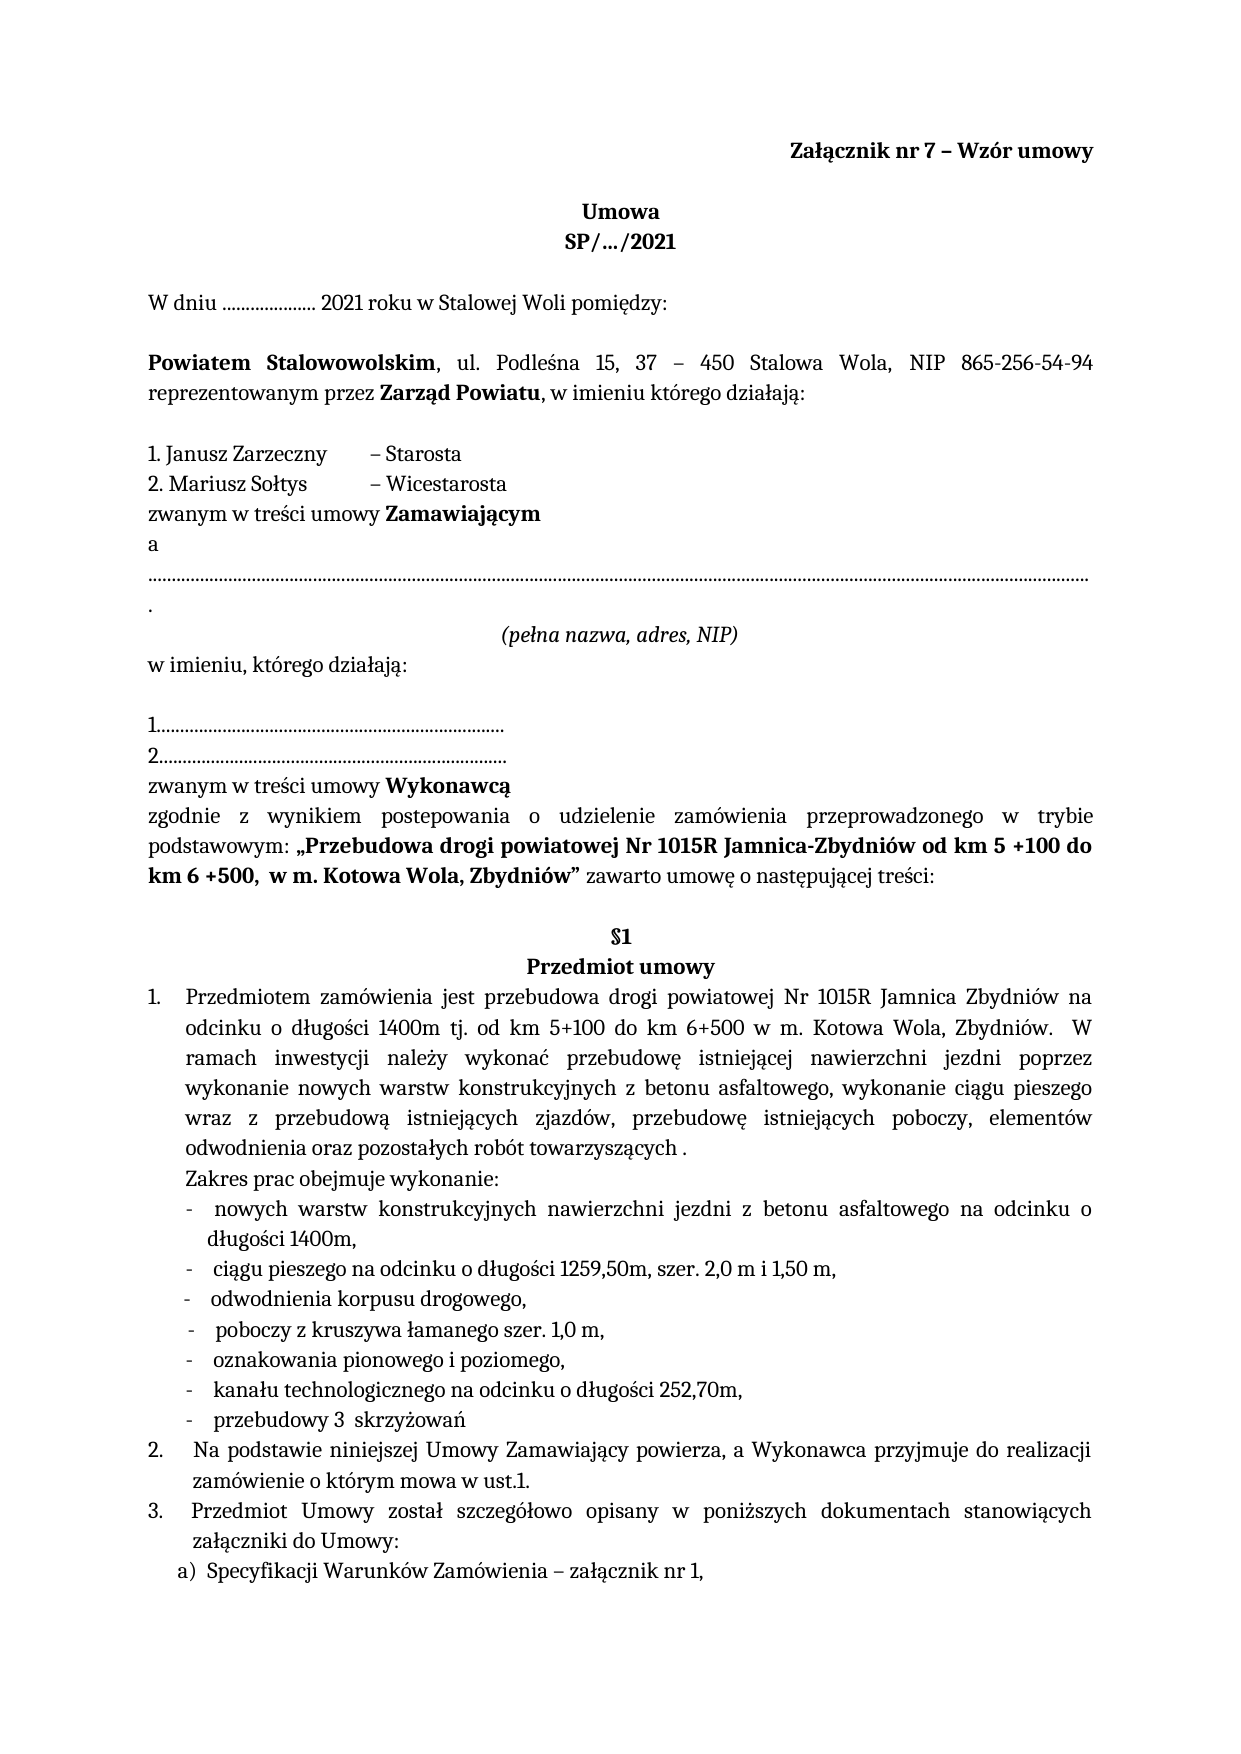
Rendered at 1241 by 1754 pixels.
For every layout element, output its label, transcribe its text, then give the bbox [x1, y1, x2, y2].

text 2. Mariusz Sołtys – Wicestarosta [148, 471, 1093, 497]
text - poboczy z kruszywa łamanego szer. 1,0 m, [177, 1316, 1093, 1343]
text 2. Na podstawie niniejszej Umowy Zamawiający powierza, a Wykonawca przyjmuje do realizacji zamówienie o którym mowa w ust.1. [148, 1437, 1093, 1494]
text (pełna nazwa, adres, NIP) [148, 622, 1093, 648]
text Załącznik nr 7 – Wzór umowy [148, 138, 1093, 165]
text Powiatem Stalowowolskim, ul. Podleśna 15, 37 – 450 Stalowa Wola, NIP 865-256-54-94 reprezentowanym przez Zarząd Powiatu, w imieniu którego działają: [148, 350, 1093, 406]
text a [148, 531, 1093, 557]
text 1. Janusz Zarzeczny – Starosta [148, 440, 1093, 467]
list Przedmiotem zamówienia jest przebudowa drogi powiatowej Nr 1015R Jamnica Zbydniów na odcinku o długości 1400m tj. od km 5+100 do km 6+500 w m. Kotowa Wola, Zbydniów. W ramach inwestycji należy wykonać przebudowę istniejącej nawierzchni jezdni poprzez wykonanie nowych warstw konstrukcyjnych z betonu asfaltowego, wykonanie ciągu pieszego wraz z przebudową istniejących zjazdów, przebudowę istniejących poboczy, elementów odwodnienia oraz pozostałych robót towarzyszących . [148, 984, 1093, 1162]
text 2.......................................................................... [148, 742, 1093, 769]
text §1 [148, 924, 1093, 950]
text - ciągu pieszego na odcinku o długości 1259,50m, szer. 2,0 m i 1,50 m, [185, 1256, 1093, 1282]
text - odwodnienia korpusu drogowego, [148, 1286, 1093, 1313]
text 1.......................................................................... [148, 712, 1093, 739]
text W dniu .................... 2021 roku w Stalowej Woli pomiędzy: [148, 289, 1093, 316]
text w imieniu, którego działają: [148, 652, 1093, 678]
text - kanału technologicznego na odcinku o długości 252,70m, [185, 1377, 1093, 1403]
list Specyfikacji Warunków Zamówienia – załącznik nr 1, [177, 1558, 1093, 1584]
text - nowych warstw konstrukcyjnych nawierzchni jezdni z betonu asfaltowego na odcinku o długości 1400m, [185, 1196, 1093, 1252]
text zwanym w treści umowy Zamawiającym [148, 501, 1093, 527]
text SP/…/2021 [148, 229, 1093, 255]
subtitle Umowa [148, 199, 1093, 225]
text ......................................................................................................................................................................................................... [148, 561, 1093, 618]
text - oznakowania pionowego i poziomego, [185, 1347, 1093, 1373]
text Przedmiot umowy [148, 954, 1093, 980]
text zgodnie z wynikiem postepowania o udzielenie zamówienia przeprowadzonego w trybie podstawowym: „Przebudowa drogi powiatowej Nr 1015R Jamnica-Zbydniów od km 5 +100 do km 6 +500, w m. Kotowa Wola, Zbydniów” zawarto umowę o następującej treści: [148, 803, 1093, 890]
text - przebudowy 3 skrzyżowań [185, 1407, 1093, 1433]
text zwanym w treści umowy Wykonawcą [148, 773, 1093, 799]
text 3. Przedmiot Umowy został szczegółowo opisany w poniższych dokumentach stanowiących załączniki do Umowy: [148, 1498, 1093, 1554]
text Zakres prac obejmuje wykonanie: [185, 1165, 1093, 1192]
